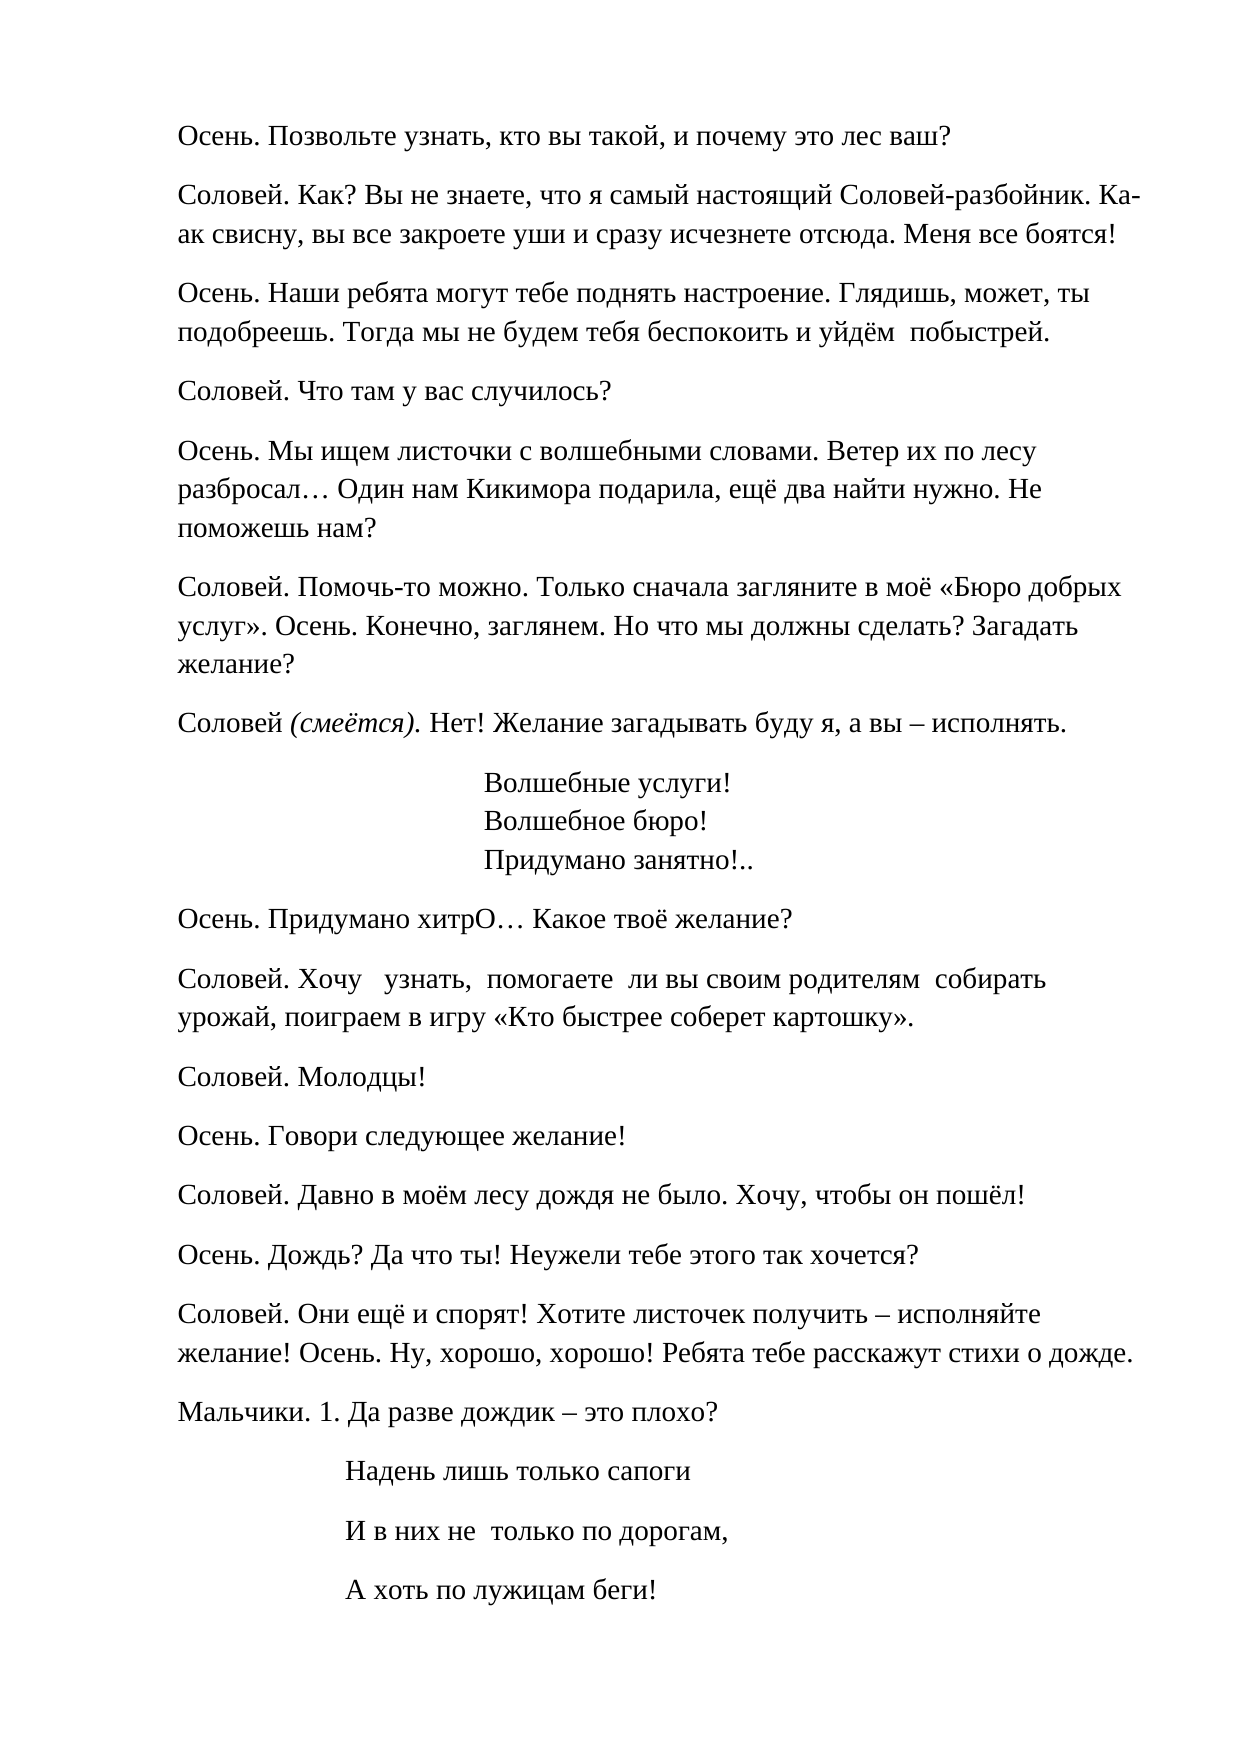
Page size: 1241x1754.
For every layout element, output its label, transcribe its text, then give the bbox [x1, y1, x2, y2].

text Мальчики. 1. Да разве дождик – это плохо? [177, 1394, 1152, 1428]
text И в них не только по дорогам, [177, 1513, 1152, 1546]
text А хоть по лужицам беги! [177, 1572, 1152, 1606]
text Соловей. Хочу узнать, помогаете ли вы своим родителям собирать урожай, поиграем в игру «Кто быстрее соберет картошку». [177, 961, 1152, 1033]
text Соловей. Давно в моём лесу дождя не было. Хочу, чтобы он пошёл! [177, 1177, 1152, 1211]
text Осень. Дождь? Да что ты! Неужели тебе этого так хочется? [177, 1237, 1152, 1270]
text Соловей. Молодцы! [177, 1059, 1152, 1092]
text Осень. Наши ребята могут тебе поднять настроение. Глядишь, может, ты подобреешь. Тогда мы не будем тебя беспокоить и уйдём побыстрей. [177, 275, 1152, 347]
text Соловей. Как? Вы не знаете, что я самый настоящий Соловей-разбойник. Ка-ак свисну, вы все закроете уши и сразу исчезнете отсюда. Меня все боятся! [177, 177, 1152, 249]
text Волшебные услуги! Волшебное бюро! Придумано занятно!.. [177, 765, 1152, 876]
text Осень. Говори следующее желание! [177, 1118, 1152, 1152]
text Соловей. Что там у вас случилось? [177, 373, 1152, 407]
text Надень лишь только сапоги [177, 1453, 1152, 1487]
text Осень. Позвольте узнать, кто вы такой, и почему это лес ваш? [177, 118, 1152, 152]
text Соловей (смеётся). Нет! Желание загадывать буду я, а вы – исполнять. [177, 706, 1152, 739]
text Осень. Мы ищем листочки с волшебными словами. Ветер их по лесу разбросал… Один нам Кикимора подарила, ещё два найти нужно. Не поможешь нам? [177, 433, 1152, 543]
text Осень. Придумано хитрО… Какое твоё желание? [177, 901, 1152, 935]
text Соловей. Помочь-то можно. Только сначала загляните в моё «Бюро добрых услуг». Осень. Конечно, заглянем. Но что мы должны сделать? Загадать желание? [177, 569, 1152, 680]
text Соловей. Они ещё и спорят! Хотите листочек получить – исполняйте желание! Осень. Ну, хорошо, хорошо! Ребята тебе расскажут стихи о дожде. [177, 1296, 1152, 1368]
